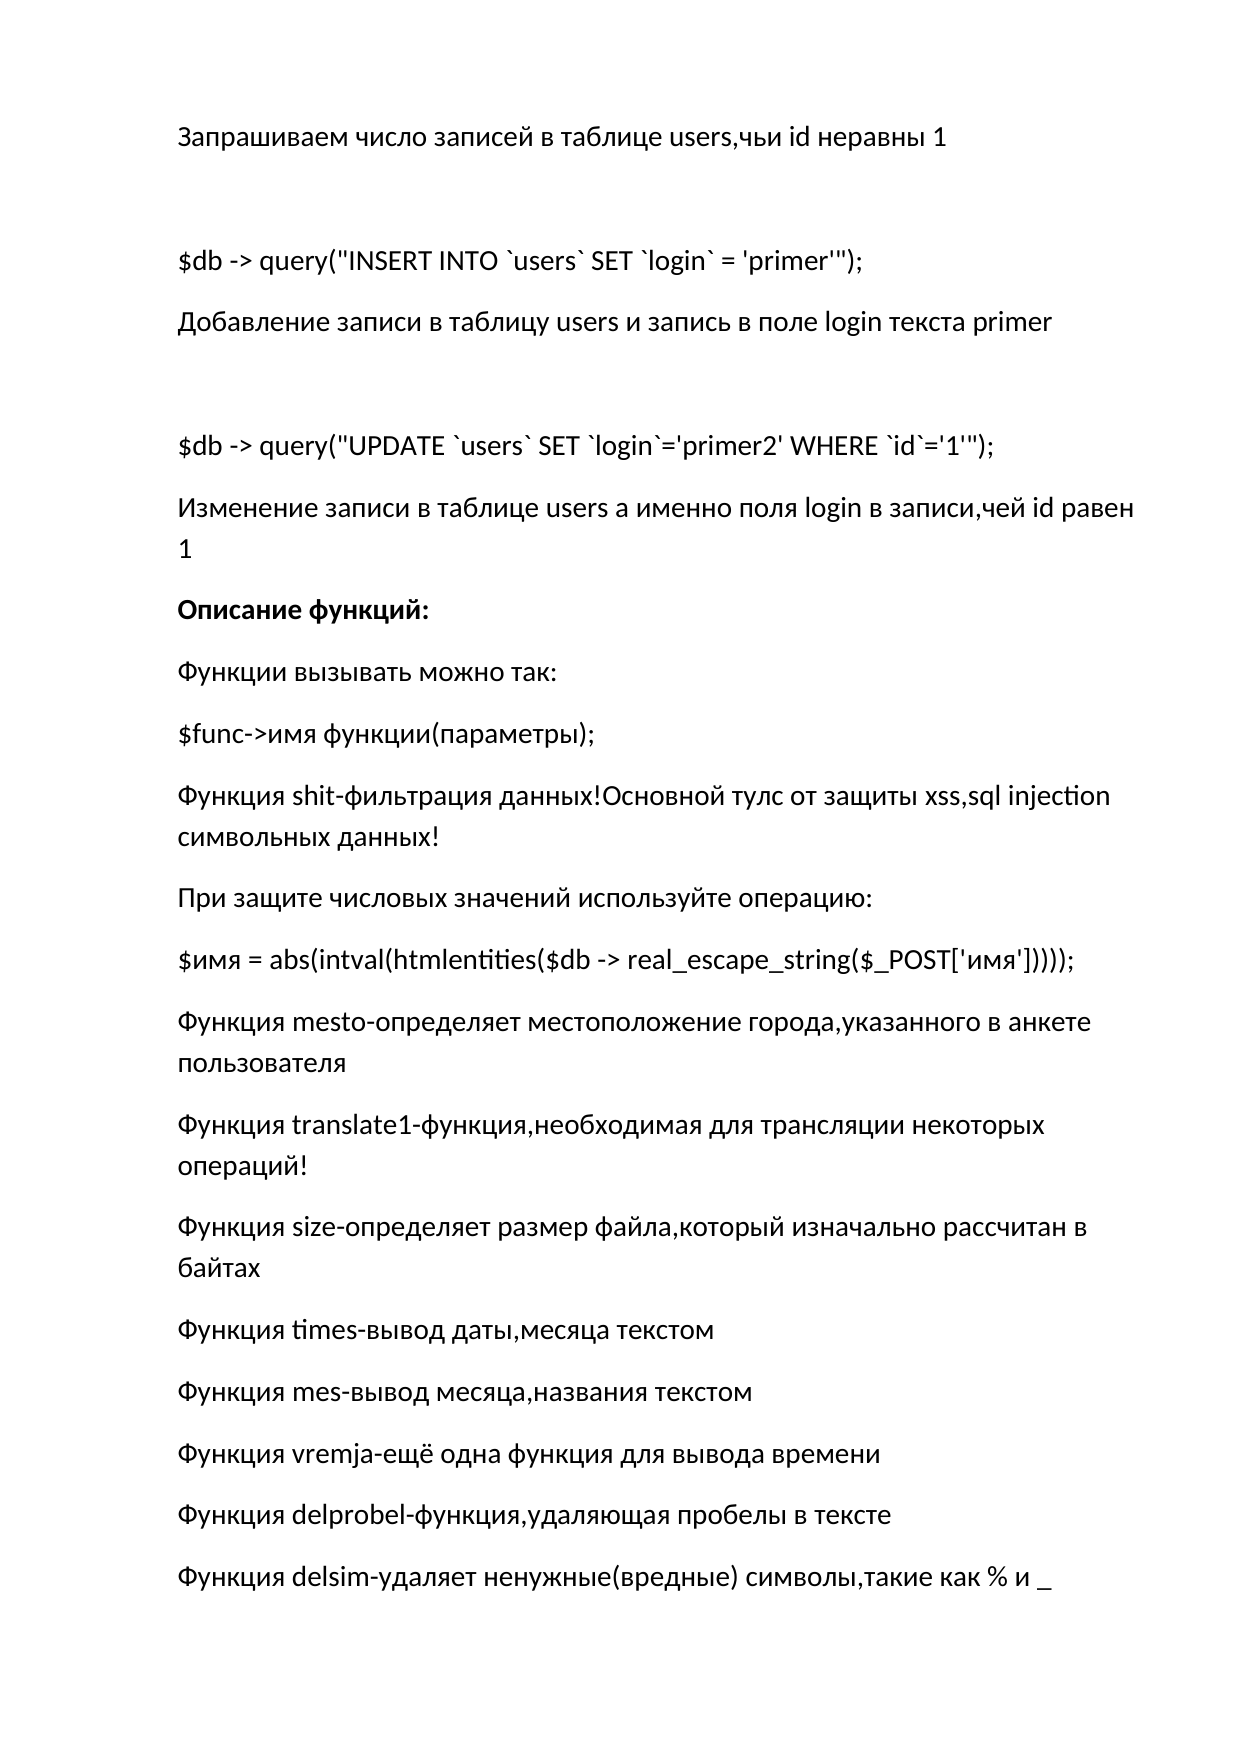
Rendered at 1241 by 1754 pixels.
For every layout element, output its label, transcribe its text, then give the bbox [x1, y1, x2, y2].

text Функция translate1-функция,необходимая для трансляции некоторых операций! [177, 1106, 1152, 1182]
text $func->имя функции(параметры); [177, 715, 1152, 751]
text Описание функций: [177, 591, 1152, 627]
text $db -> query("INSERT INTO `users` SET `login` = 'primer'"); [177, 242, 1152, 277]
text Запрашиваем число записей в таблице users,чьи id неравны 1 [177, 118, 1152, 154]
text Добавление записи в таблицу users и запись в поле login текста primer [177, 303, 1152, 339]
text Изменение записи в таблице users а именно поля login в записи,чей id равен 1 [177, 489, 1152, 565]
text Функция times-вывод даты,месяца текстом [177, 1311, 1152, 1347]
text Функция shit-фильтрация данных!Основной тулс от защиты xss,sql injection символьных данных! [177, 777, 1152, 853]
text Функция size-определяет размер файла,который изначально рассчитан в байтах [177, 1208, 1152, 1285]
text $db -> query("UPDATE `users` SET `login`='primer2' WHERE `id`='1'"); [177, 427, 1152, 463]
text Функция vremja-ещё одна функция для вывода времени [177, 1435, 1152, 1470]
text При защите числовых значений используйте операцию: [177, 879, 1152, 915]
text Функция delprobel-функция,удаляющая пробелы в тексте [177, 1496, 1152, 1532]
text Функция delsim-удаляет ненужные(вредные) символы,такие как % и _ [177, 1558, 1152, 1594]
text Функция mesto-определяет местоположение города,указанного в анкете пользователя [177, 1003, 1152, 1079]
text $имя = abs(intval(htmlentities($db -> real_escape_string($_POST['имя'])))); [177, 941, 1152, 977]
text Функция mes-вывод месяца,названия текстом [177, 1373, 1152, 1408]
text Функции вызывать можно так: [177, 653, 1152, 689]
